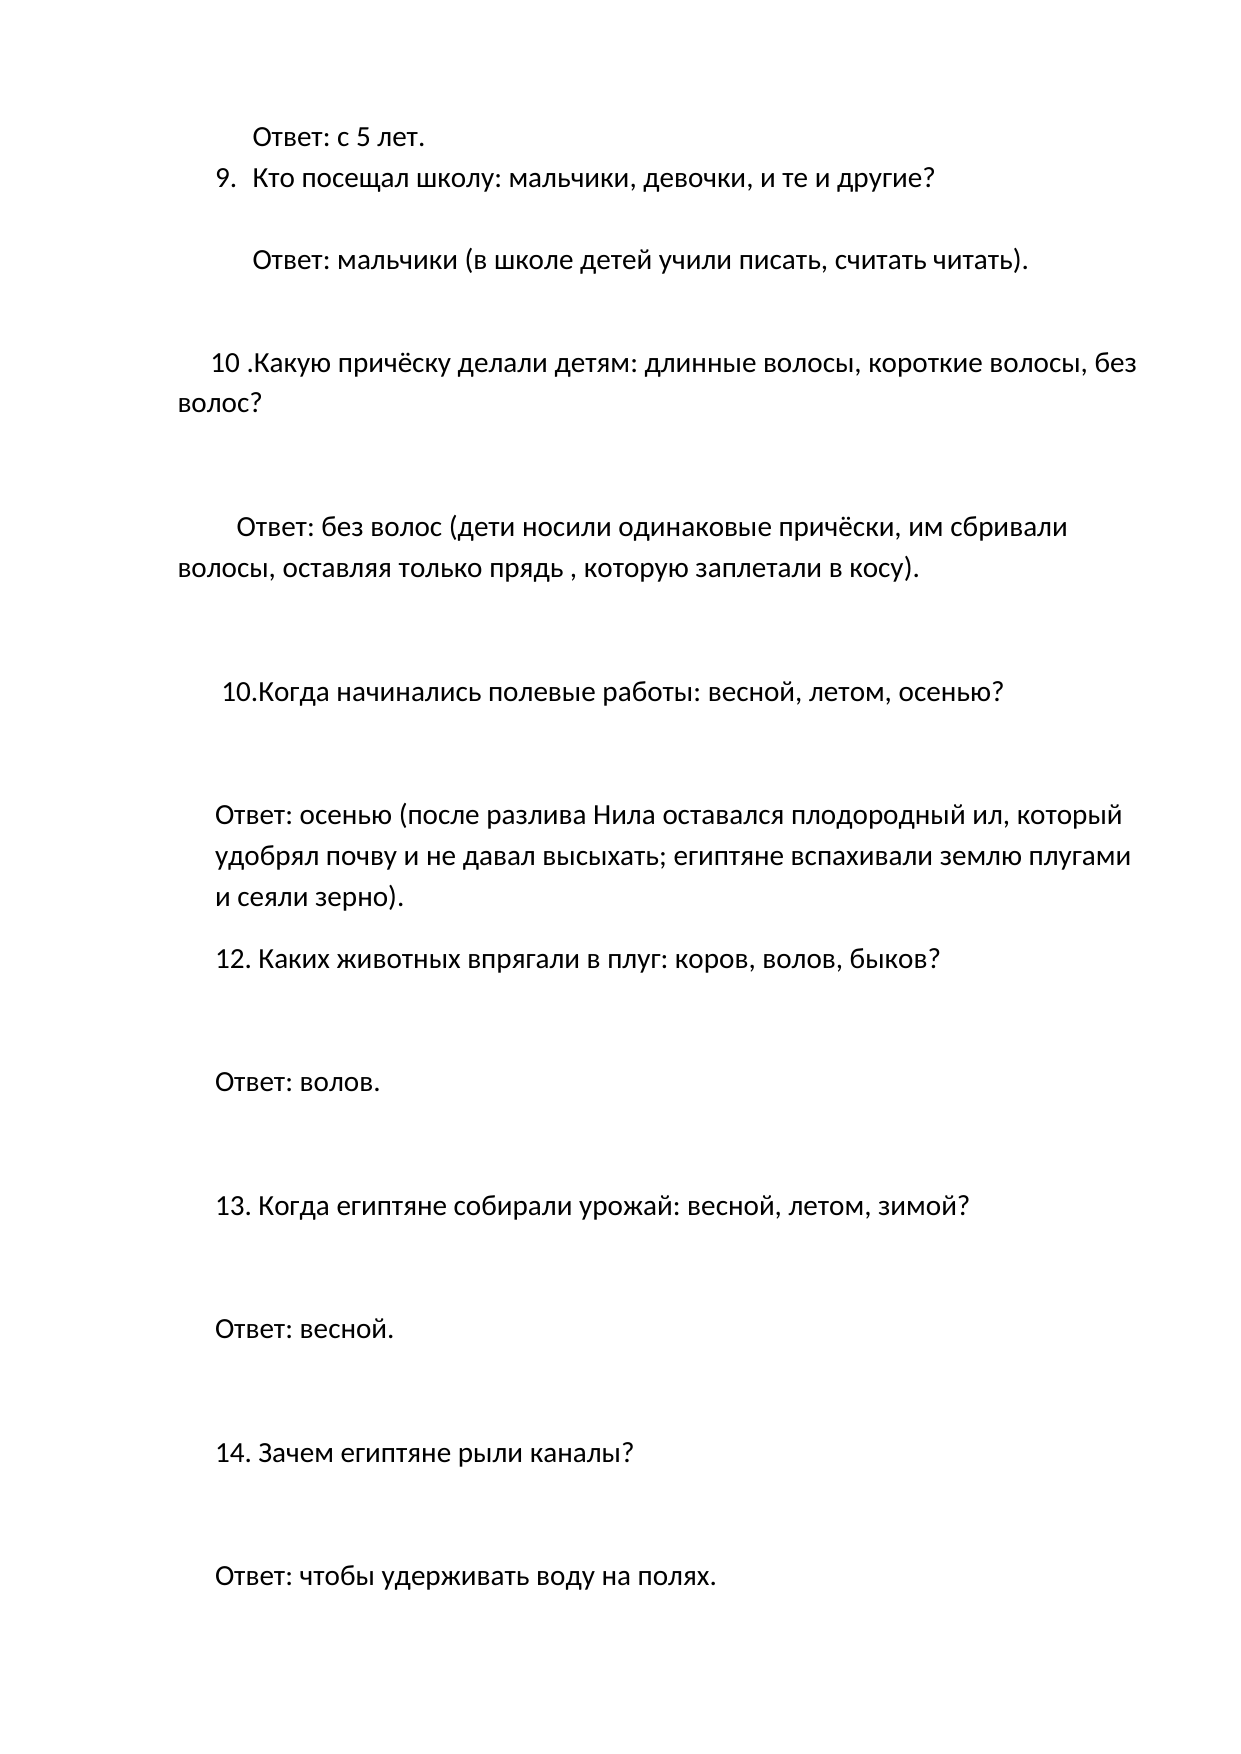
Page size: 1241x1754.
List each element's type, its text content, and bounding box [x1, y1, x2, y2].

text Ответ: весной. [215, 1310, 1152, 1346]
text 10.Когда начинались полевые работы: весной, летом, осенью? [215, 673, 1152, 708]
text Ответ: волов. [215, 1063, 1152, 1099]
list Ответ: с 5 лет. [252, 118, 1152, 154]
text Ответ: осенью (после разлива Нила оставался плодородный ил, который удобрял почву и не давал высыхать; египтяне вспахивали землю плугами и сеяли зерно). [215, 796, 1152, 914]
text 10 .Какую причёску делали детям: длинные волосы, короткие волосы, без волос? [177, 344, 1152, 420]
list Ответ: мальчики (в школе детей учили писать, считать читать). [252, 241, 1152, 277]
text Ответ: без волос (дети носили одинаковые причёски, им сбривали волосы, оставляя только прядь , которую заплетали в косу). [177, 508, 1152, 585]
list Кто посещал школу: мальчики, девочки, и те и другие? [215, 159, 1152, 195]
text 12. Каких животных впрягали в плуг: коров, волов, быков? [215, 940, 1152, 975]
text Ответ: чтобы удерживать воду на полях. [215, 1557, 1152, 1593]
text 14. Зачем египтяне рыли каналы? [215, 1434, 1152, 1469]
text 13. Когда египтяне собирали урожай: весной, летом, зимой? [215, 1187, 1152, 1222]
